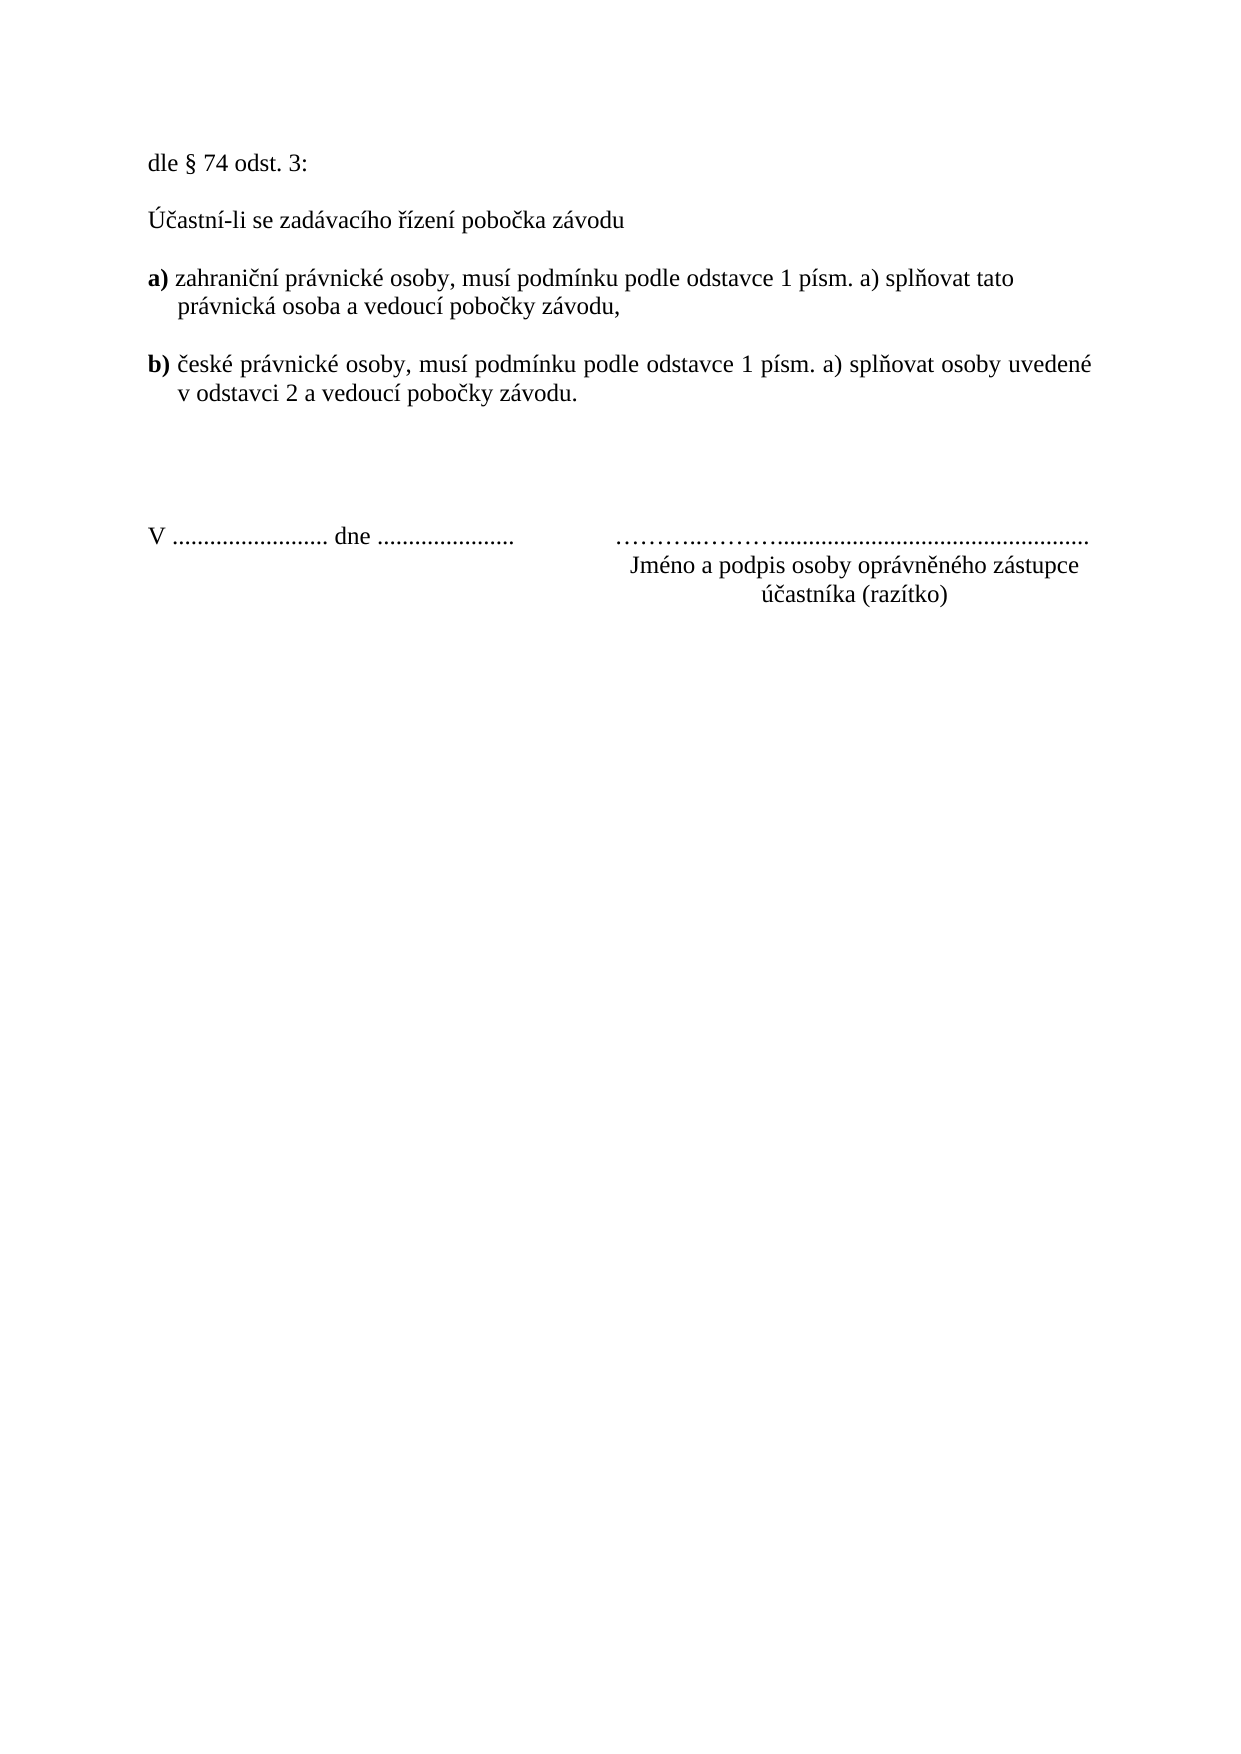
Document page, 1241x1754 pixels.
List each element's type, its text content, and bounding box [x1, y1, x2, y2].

text Jméno a podpis osoby oprávněného zástupce účastníka (razítko) [616, 550, 1092, 608]
text V ......................... dne ...................... ………..……….................................................. [148, 521, 1092, 550]
text Účastní-li se zadávacího řízení pobočka závodu [148, 205, 1092, 234]
text b) české právnické osoby, musí podmínku podle odstavce 1 písm. a) splňovat osoby uvedené v odstavci 2 a vedoucí pobočky závodu. [148, 349, 1092, 406]
text dle § 74 odst. 3: [148, 148, 1092, 176]
text a) zahraniční právnické osoby, musí podmínku podle odstavce 1 písm. a) splňovat tato právnická osoba a vedoucí pobočky závodu, [148, 263, 1092, 320]
